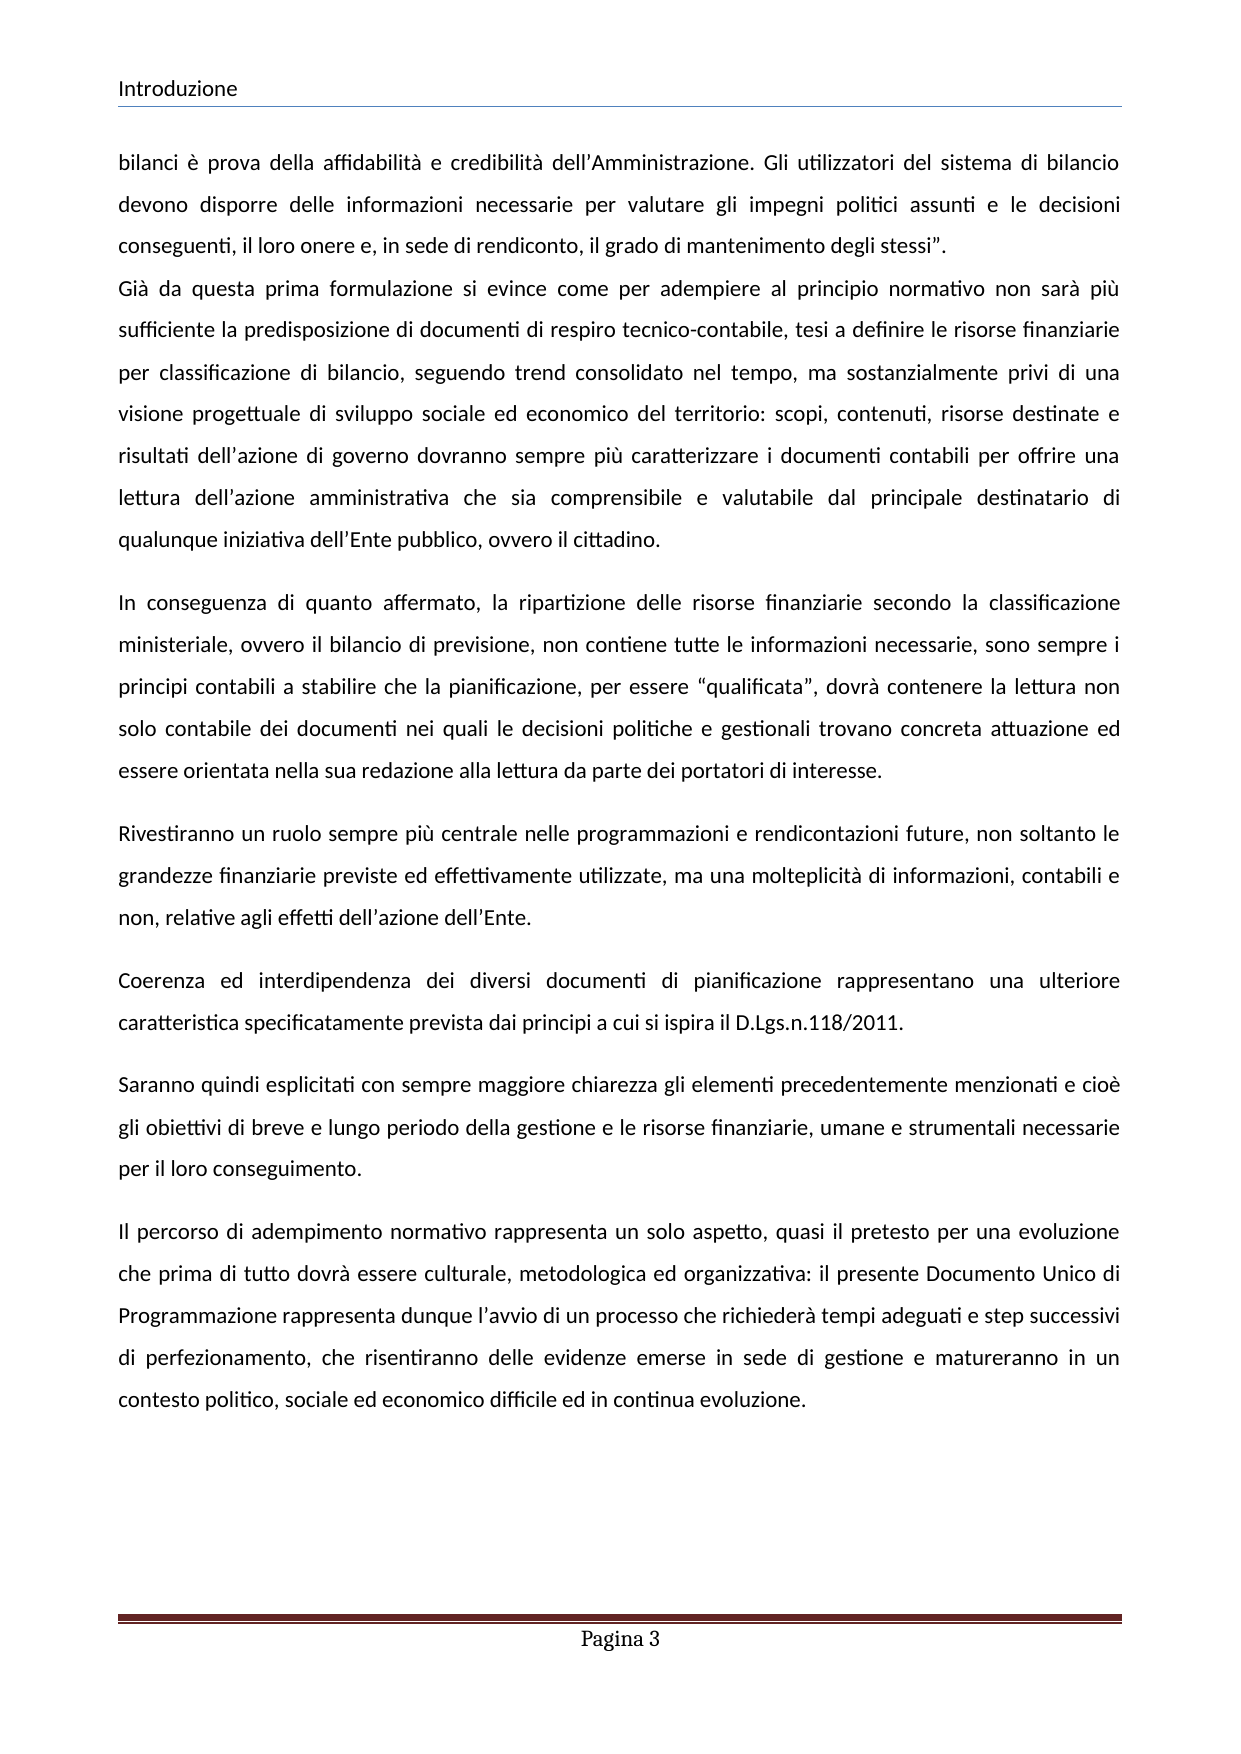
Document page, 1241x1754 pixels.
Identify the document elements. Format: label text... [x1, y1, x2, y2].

text Già da questa prima formulazione si evince come per adempiere al principio normativo non sarà più sufficiente la predisposizione di documenti di respiro tecnico-contabile, tesi a definire le risorse finanziarie per classificazione di bilancio, seguendo trend consolidato nel tempo, ma sostanzialmente privi di una visione progettuale di sviluppo sociale ed economico del territorio: scopi, contenuti, risorse destinate e risultati dell’azione di governo dovranno sempre più caratterizzare i documenti contabili per offrire una lettura dell’azione amministrativa che sia comprensibile e valutabile dal principale destinatario di qualunque iniziativa dell’Ente pubblico, ovvero il cittadino. [118, 274, 1122, 553]
text In conseguenza di quanto affermato, la ripartizione delle risorse finanziarie secondo la classificazione ministeriale, ovvero il bilancio di previsione, non contiene tutte le informazioni necessarie, sono sempre i principi contabili a stabilire che la pianificazione, per essere “qualificata”, dovrà contenere la lettura non solo contabile dei documenti nei quali le decisioni politiche e gestionali trovano concreta attuazione ed essere orientata nella sua redazione alla lettura da parte dei portatori di interesse. [118, 588, 1122, 784]
text Rivestiranno un ruolo sempre più centrale nelle programmazioni e rendicontazioni future, non soltanto le grandezze finanziarie previste ed effettivamente utilizzate, ma una molteplicità di informazioni, contabili e non, relative agli effetti dell’azione dell’Ente. [118, 819, 1122, 931]
text Coerenza ed interdipendenza dei diversi documenti di pianificazione rappresentano una ulteriore caratteristica specificatamente prevista dai principi a cui si ispira il D.Lgs.n.118/2011. [118, 966, 1122, 1036]
text Il percorso di adempimento normativo rappresenta un solo aspetto, quasi il pretesto per una evoluzione che prima di tutto dovrà essere culturale, metodologica ed organizzativa: il presente Documento Unico di Programmazione rappresenta dunque l’avvio di un processo che richiederà tempi adeguati e step successivi di perfezionamento, che risentiranno delle evidenze emerse in sede di gestione e matureranno in un contesto politico, sociale ed economico difficile ed in continua evoluzione. [118, 1217, 1122, 1413]
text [118, 148, 1122, 260]
text Saranno quindi esplicitati con sempre maggiore chiarezza gli elementi precedentemente menzionati e cioè gli obiettivi di breve e lungo periodo della gestione e le risorse finanziarie, umane e strumentali necessarie per il loro conseguimento. [118, 1071, 1122, 1183]
